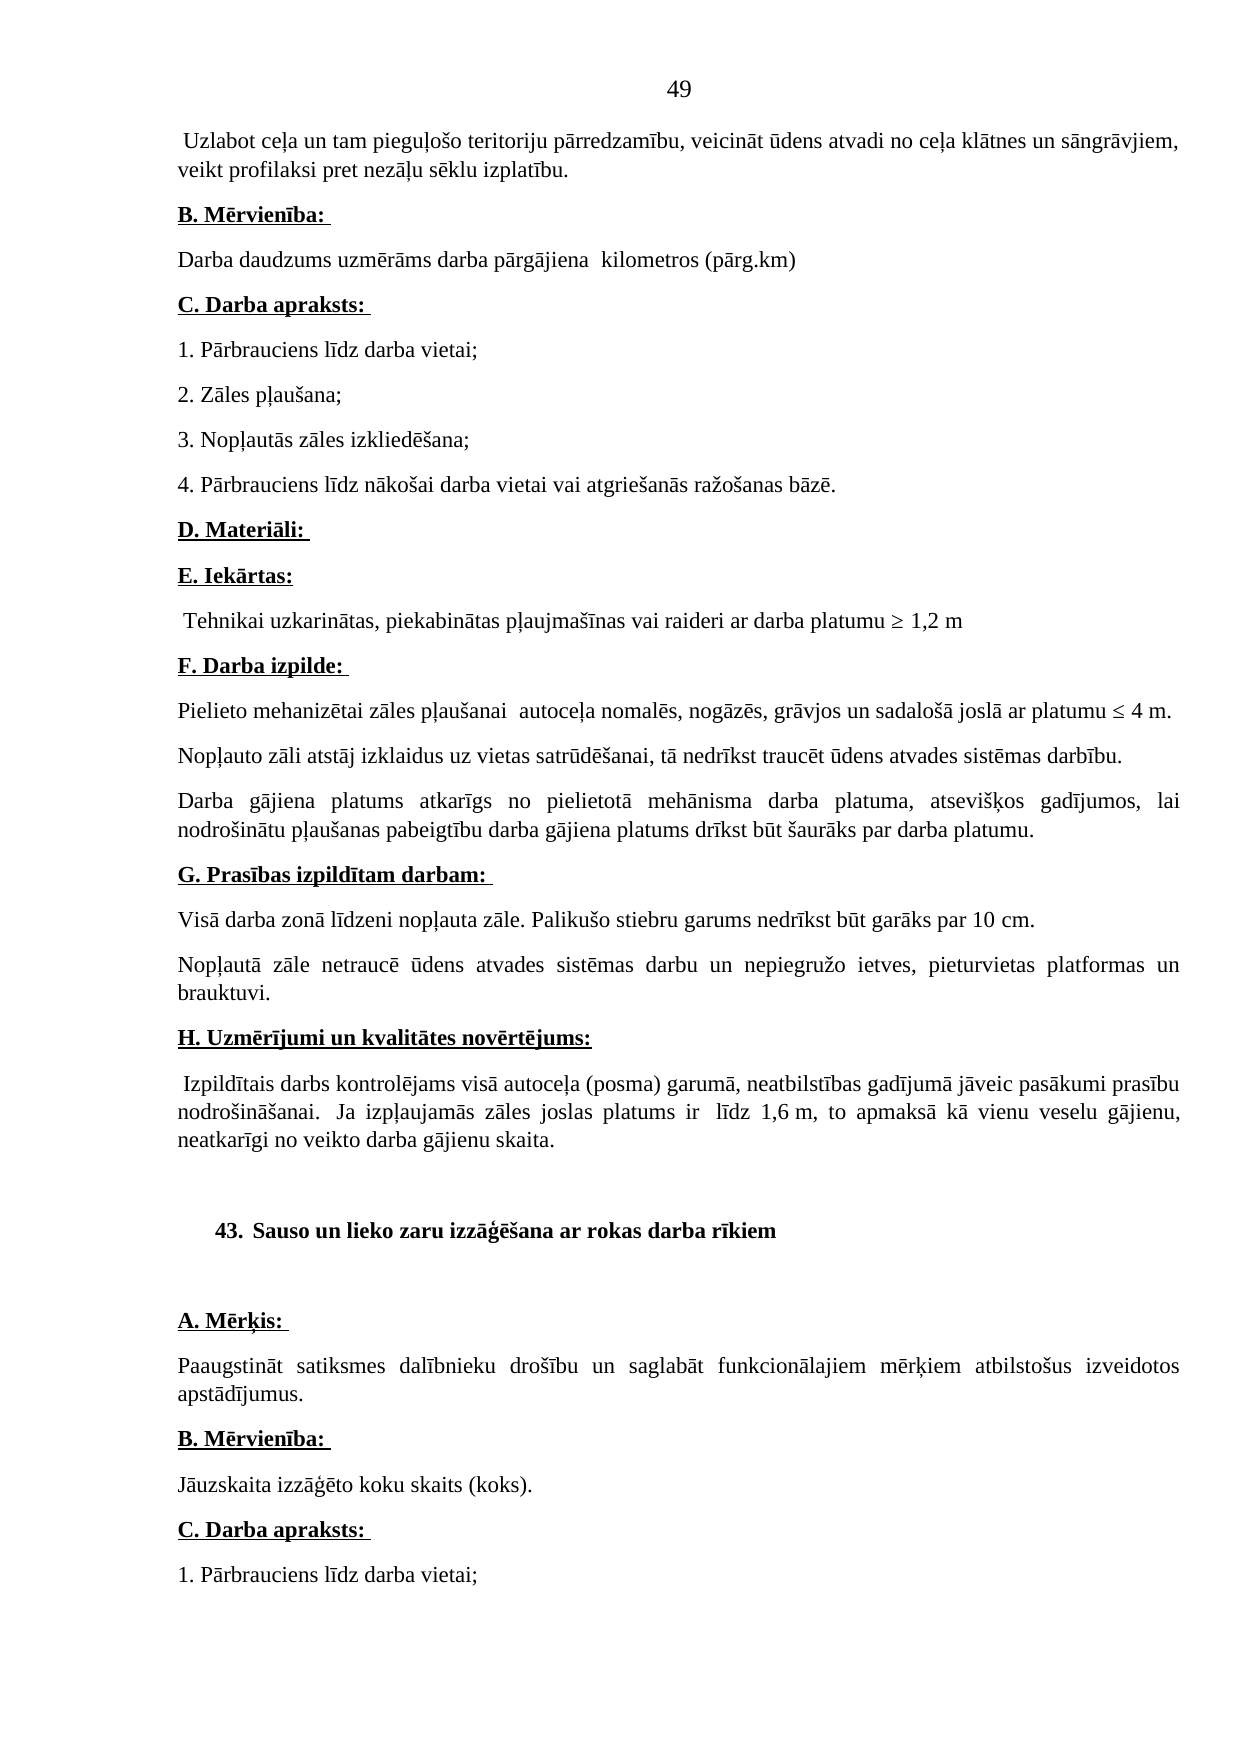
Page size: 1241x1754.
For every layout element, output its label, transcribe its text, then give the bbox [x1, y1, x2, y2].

text 2. Zāles pļaušana; [177, 381, 1181, 408]
text Izpildītais darbs kontrolējams visā autoceļa (posma) garumā, neatbilstības gadījumā jāveic pasākumi prasību nodrošināšanai. Ja izpļaujamās zāles joslas platums ir līdz 1,6 m, to apmaksā kā vienu veselu gājienu, neatkarīgi no veikto darba gājienu skaita. [177, 1069, 1181, 1153]
text Nopļauto zāli atstāj izklaidus uz vietas satrūdēšanai, tā nedrīkst traucēt ūdens atvades sistēmas darbību. [177, 742, 1181, 768]
text H. Uzmērījumi un kvalitātes novērtējums: [177, 1024, 1181, 1051]
text B. Mērvienība: [177, 201, 1181, 227]
text Darba daudzums uzmērāms darba pārgājiena kilometros (pārg.km) [177, 246, 1181, 272]
text E. Iekārtas: [177, 562, 1181, 588]
text 1. Pārbrauciens līdz darba vietai; [177, 336, 1181, 362]
text D. Materiāli: [177, 517, 1181, 543]
text 4. Pārbrauciens līdz nākošai darba vietai vai atgriešanās ražošanas bāzē. [177, 471, 1181, 498]
text Pielieto mehanizētai zāles pļaušanai autoceļa nomalēs, nogāzēs, grāvjos un sadalošā joslā ar platumu ≤ 4 m. [177, 697, 1181, 723]
text Tehnikai uzkarinātas, piekabinātas pļaujmašīnas vai raideri ar darba platumu ≥ 1,2 m [177, 607, 1181, 633]
text 1. Pārbrauciens līdz darba vietai; [177, 1561, 1181, 1587]
text Darba gājiena platums atkarīgs no pielietotā mehānisma darba platuma, atsevišķos gadījumos, lai nodrošinātu pļaušanas pabeigtību darba gājiena platums drīkst būt šaurāks par darba platumu. [177, 787, 1181, 842]
text Nopļautā zāle netraucē ūdens atvades sistēmas darbu un nepiegružo ietves, pieturvietas platformas un brauktuvi. [177, 951, 1181, 1006]
text F. Darba izpilde: [177, 652, 1181, 678]
list Sauso un lieko zaru izzāģēšana ar rokas darba rīkiem [215, 1217, 1181, 1243]
text Uzlabot ceļa un tam pieguļošo teritoriju pārredzamību, veicināt ūdens atvadi no ceļa klātnes un sāngrāvjiem, veikt profilaksi pret nezāļu sēklu izplatību. [177, 127, 1181, 182]
text C. Darba apraksts: [177, 1516, 1181, 1542]
text B. Mērvienība: [177, 1426, 1181, 1452]
text Jāuzskaita izzāģēto koku skaits (koks). [177, 1471, 1181, 1497]
text 3. Nopļautās zāles izkliedēšana; [177, 426, 1181, 453]
text G. Prasības izpildītam darbam: [177, 861, 1181, 887]
text Paaugstināt satiksmes dalībnieku drošību un saglabāt funkcionālajiem mērķiem atbilstošus izveidotos apstādījumus. [177, 1352, 1181, 1407]
text C. Darba apraksts: [177, 291, 1181, 317]
text A. Mērķis: [177, 1307, 1181, 1333]
text Visā darba zonā līdzeni nopļauta zāle. Palikušo stiebru garums nedrīkst būt garāks par 10 cm. [177, 906, 1181, 932]
